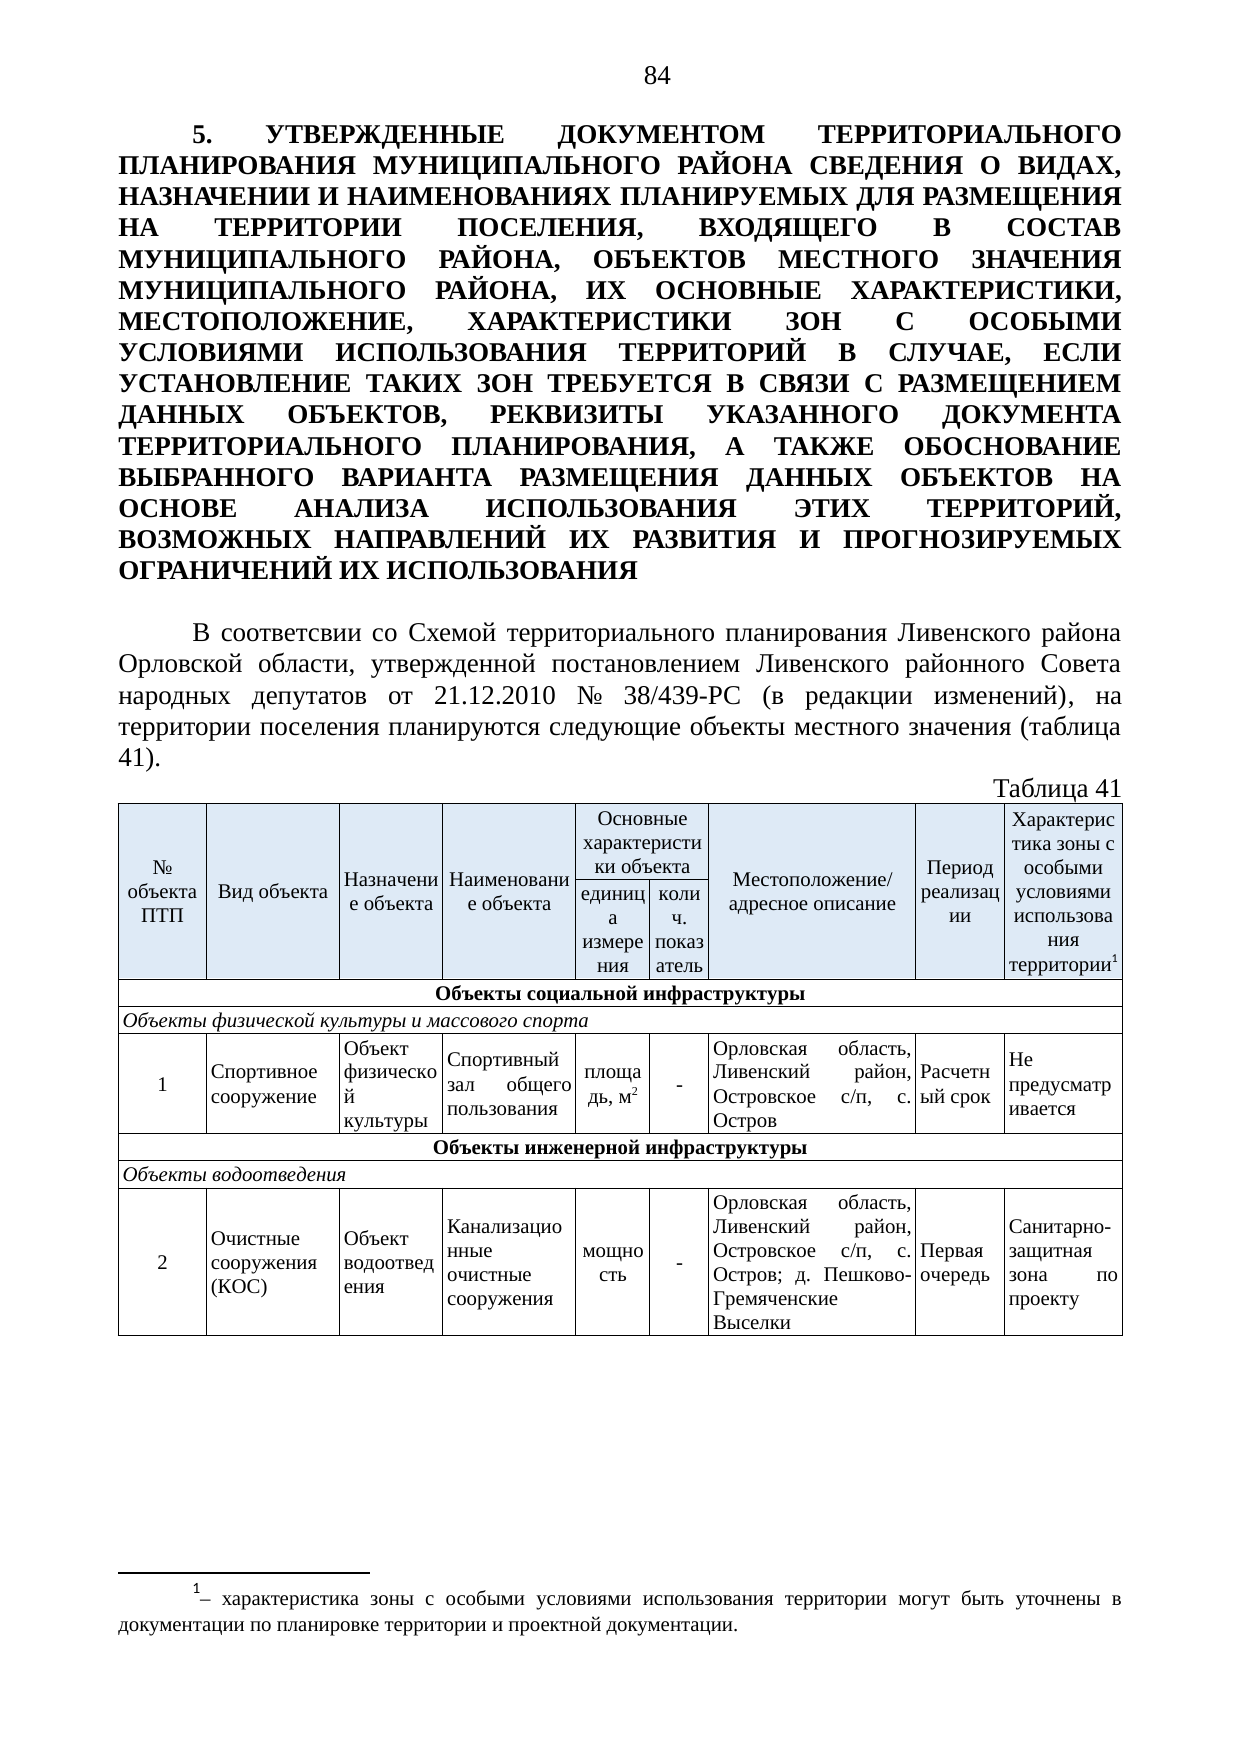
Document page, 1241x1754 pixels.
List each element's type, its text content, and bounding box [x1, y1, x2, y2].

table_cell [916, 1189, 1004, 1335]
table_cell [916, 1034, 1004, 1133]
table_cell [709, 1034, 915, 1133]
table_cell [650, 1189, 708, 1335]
text В соответсвии со Схемой территориального планирования Ливенского района Орловской области, утвержденной постановлением Ливенского районного Совета народных депутатов от 21.12.2010 № 38/439-РС (в редакции изменений), на территории поселения планируются следующие объекты местного значения (таблица 41). [118, 616, 1122, 772]
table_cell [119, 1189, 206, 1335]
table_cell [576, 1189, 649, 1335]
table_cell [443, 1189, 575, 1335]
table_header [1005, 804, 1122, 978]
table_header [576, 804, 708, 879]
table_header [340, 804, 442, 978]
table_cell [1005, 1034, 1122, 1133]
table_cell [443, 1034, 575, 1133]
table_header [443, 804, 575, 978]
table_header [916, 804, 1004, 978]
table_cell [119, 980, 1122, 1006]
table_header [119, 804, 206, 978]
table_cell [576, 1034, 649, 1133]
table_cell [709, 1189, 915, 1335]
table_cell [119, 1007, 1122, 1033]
subtitle 5. УТВЕРЖДЕННЫЕ ДОКУМЕНТОМ ТЕРРИТОРИАЛЬНОГО ПЛАНИРОВАНИЯ МУНИЦИПАЛЬНОГО РАЙОНА СВЕДЕНИЯ О ВИДАХ, НАЗНАЧЕНИИ И НАИМЕНОВАНИЯХ ПЛАНИРУЕМЫХ ДЛЯ РАЗМЕЩЕНИЯ НА ТЕРРИТОРИИ ПОСЕЛЕНИЯ, ВХОДЯЩЕГО В СОСТАВ МУНИЦИПАЛЬНОГО РАЙОНА, ОБЪЕКТОВ МЕСТНОГО ЗНАЧЕНИЯ МУНИЦИПАЛЬНОГО РАЙОНА, ИХ ОСНОВНЫЕ ХАРАКТЕРИСТИКИ, МЕСТОПОЛОЖЕНИЕ, ХАРАКТЕРИСТИКИ ЗОН С ОСОБЫМИ УСЛОВИЯМИ ИСПОЛЬЗОВАНИЯ ТЕРРИТОРИЙ В СЛУЧАЕ, ЕСЛИ УСТАНОВЛЕНИЕ ТАКИХ ЗОН ТРЕБУЕТСЯ В СВЯЗИ С РАЗМЕЩЕНИЕМ ДАННЫХ ОБЪЕКТОВ, РЕКВИЗИТЫ УКАЗАННОГО ДОКУМЕНТА ТЕРРИТОРИАЛЬНОГО ПЛАНИРОВАНИЯ, А ТАКЖЕ ОБОСНОВАНИЕ ВЫБРАННОГО ВАРИАНТА РАЗМЕЩЕНИЯ ДАННЫХ ОБЪЕКТОВ НА ОСНОВЕ АНАЛИЗА ИСПОЛЬЗОВАНИЯ ЭТИХ ТЕРРИТОРИЙ, ВОЗМОЖНЫХ НАПРАВЛЕНИЙ ИХ РАЗВИТИЯ И ПРОГНОЗИРУЕМЫХ ОГРАНИЧЕНИЙ ИХ ИСПОЛЬЗОВАНИЯ [118, 118, 1122, 585]
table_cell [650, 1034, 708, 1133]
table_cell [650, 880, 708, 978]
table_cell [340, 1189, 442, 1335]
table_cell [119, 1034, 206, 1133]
text Таблица 41 [118, 772, 1122, 803]
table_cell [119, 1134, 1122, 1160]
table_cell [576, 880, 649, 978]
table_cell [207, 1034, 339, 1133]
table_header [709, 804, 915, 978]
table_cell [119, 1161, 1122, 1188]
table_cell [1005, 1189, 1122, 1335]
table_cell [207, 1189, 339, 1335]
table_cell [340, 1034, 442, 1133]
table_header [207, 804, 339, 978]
